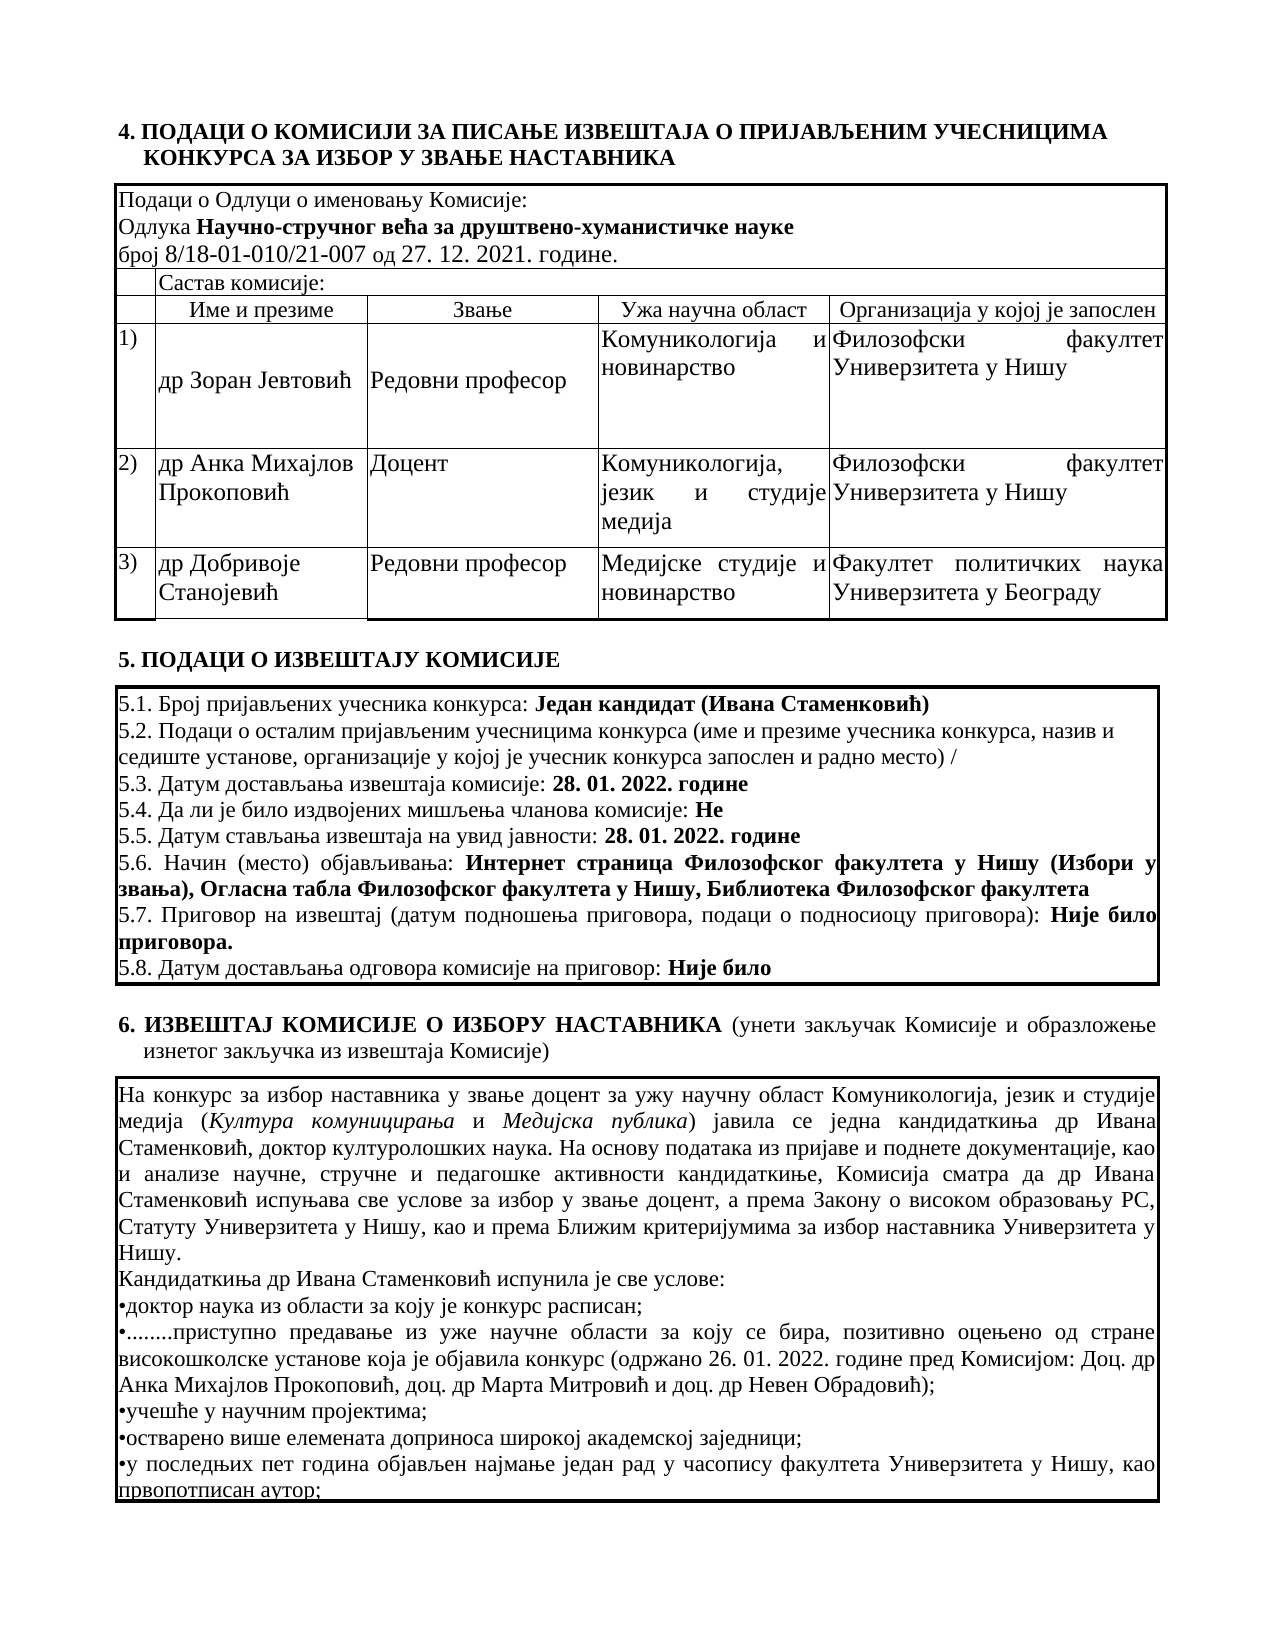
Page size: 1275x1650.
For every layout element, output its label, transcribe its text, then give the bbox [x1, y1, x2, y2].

table_cell Организација у којој је запослен [830, 296, 1165, 323]
text •доктор наука из области за коју је конкурс расписан; [118, 1292, 1157, 1318]
table_cell [117, 269, 155, 295]
text 5.8. Датум достављања одговора комисије на приговор: Није било [118, 949, 1157, 982]
table_cell Факултет политичких наука Универзитета у Београду [830, 548, 1165, 618]
table_cell [117, 296, 155, 323]
text 5.2. Подаци о осталим пријављеним учесницима конкурса (име и презиме учесника конкурса, назив и седиште установе, организације у којој је учесник конкурса запослен и радно место) / [118, 717, 1157, 769]
text 6. ИЗВЕШТАЈ КОМИСИЈЕ О ИЗБОРУ НАСТАВНИКА (унети закључак Комисије и образложење изнетог закључка из извештаја Комисије) [118, 1011, 1157, 1063]
table_cell 1) [117, 324, 155, 447]
text 5.1. Број пријављених учесника конкурса: Један кандидат (Ивана Стаменковић) [118, 689, 1157, 717]
text Кандидаткиња др Ивана Стаменковић испунила је све услове: [118, 1266, 1157, 1292]
table_cell 2) [117, 449, 155, 547]
text •учешће у научним пројектима; [118, 1397, 1157, 1424]
table_cell Комуникологија, језик и студије медија [599, 449, 829, 547]
table_cell др Анка Михајлов Прокоповић [156, 449, 367, 547]
text • у последњих пет година објављен најмање један рад у часопису факултета Универзитета у Нишу, као првопотписан аутор; [118, 1450, 1157, 1499]
table_cell Име и презиме [156, 296, 367, 323]
text •остварено више елемената доприноса широкој академској заједници; [118, 1424, 1157, 1450]
table_cell Медијске студије и новинарство [599, 548, 829, 618]
table_cell Звање [368, 296, 598, 323]
table_cell др Зоран Јевтовић [156, 324, 367, 447]
table_header Подаци о Одлуци о именовању Комисије: Одлука Научно-стручног већа за друштвено-хуманистичке науке број 8/18-01-010/21-007 од 27. 12. 2021. године. [117, 186, 1165, 268]
text • приступно предавање из уже научне области за коју се бира, позитивно оцењено од стране високошколске установе која је објавила конкурс (одржано 26. 01. 2022. године пред Комисијом: Доц. др Анка Михајлов Прокоповић, доц. др Марта Митровић и доц. др Невен Обрадовић); [118, 1318, 1157, 1397]
text 5.3. Датум достављања извештаја комисије: 28. 01. 2022. године [118, 769, 1157, 796]
text 5.6. Начин (место) објављивања: Интернет страница Филозофског факултета у Нишу (Избори у звања), Огласна табла Филозофског факултета у Нишу, Библиотека Филозофског факултета [118, 849, 1157, 901]
text 5.7. Приговор на извештај (датум подношења приговора, подаци о подносиоцу приговора): Није било приговора. [118, 901, 1157, 949]
table_cell Комуникологија и новинарство [599, 324, 829, 447]
text 4. ПОДАЦИ О КОМИСИЈИ ЗА ПИСАЊЕ ИЗВЕШТАЈА О ПРИЈАВЉЕНИМ УЧЕСНИЦИМА КОНКУРСА ЗА ИЗБОР У ЗВАЊЕ НАСТАВНИКА [118, 118, 1157, 171]
table_cell Филозофски факултет Универзитета у Нишу [830, 324, 1165, 447]
table_cell 3) [117, 548, 155, 618]
table_cell Ужа научна област [599, 296, 829, 323]
text На конкурс за избор наставника у звање доцент за ужу научну област Комуникологија, језик и студије медија (Култура комуницирања и Медијска публика) јавила се једна кандидаткиња др Ивана Стаменковић, доктор културолошких наука. На основу података из пријаве и поднете документације, као и анализе научне, стручне и педагошке активности кандидаткиње, Комисија сматра да др Ивана Стаменковић испуњава све услове за избор у звање доцент, а према Закону о високом образовању РС, Статуту Универзитета у Нишу, као и према Ближим критеријумима за избор наставника Универзитета у Нишу. [118, 1079, 1157, 1266]
table_cell др Добривоје Станојевић [156, 548, 367, 618]
text 5.4. Да ли је било издвојених мишљења чланова комисије: Не [118, 796, 1157, 822]
table_cell Доцент [368, 449, 598, 547]
table_cell Филозофски факултет Универзитета у Нишу [830, 449, 1165, 547]
table_cell Састав комисије: [156, 269, 1165, 295]
table_cell Редовни професор [368, 324, 598, 447]
text 5. ПОДАЦИ О ИЗВЕШТАЈУ КОМИСИЈЕ [118, 646, 1157, 673]
table_cell Редовни професор [368, 548, 598, 618]
text 5.5. Датум стављања извештаја на увид јавности: 28. 01. 2022. године [118, 822, 1157, 849]
